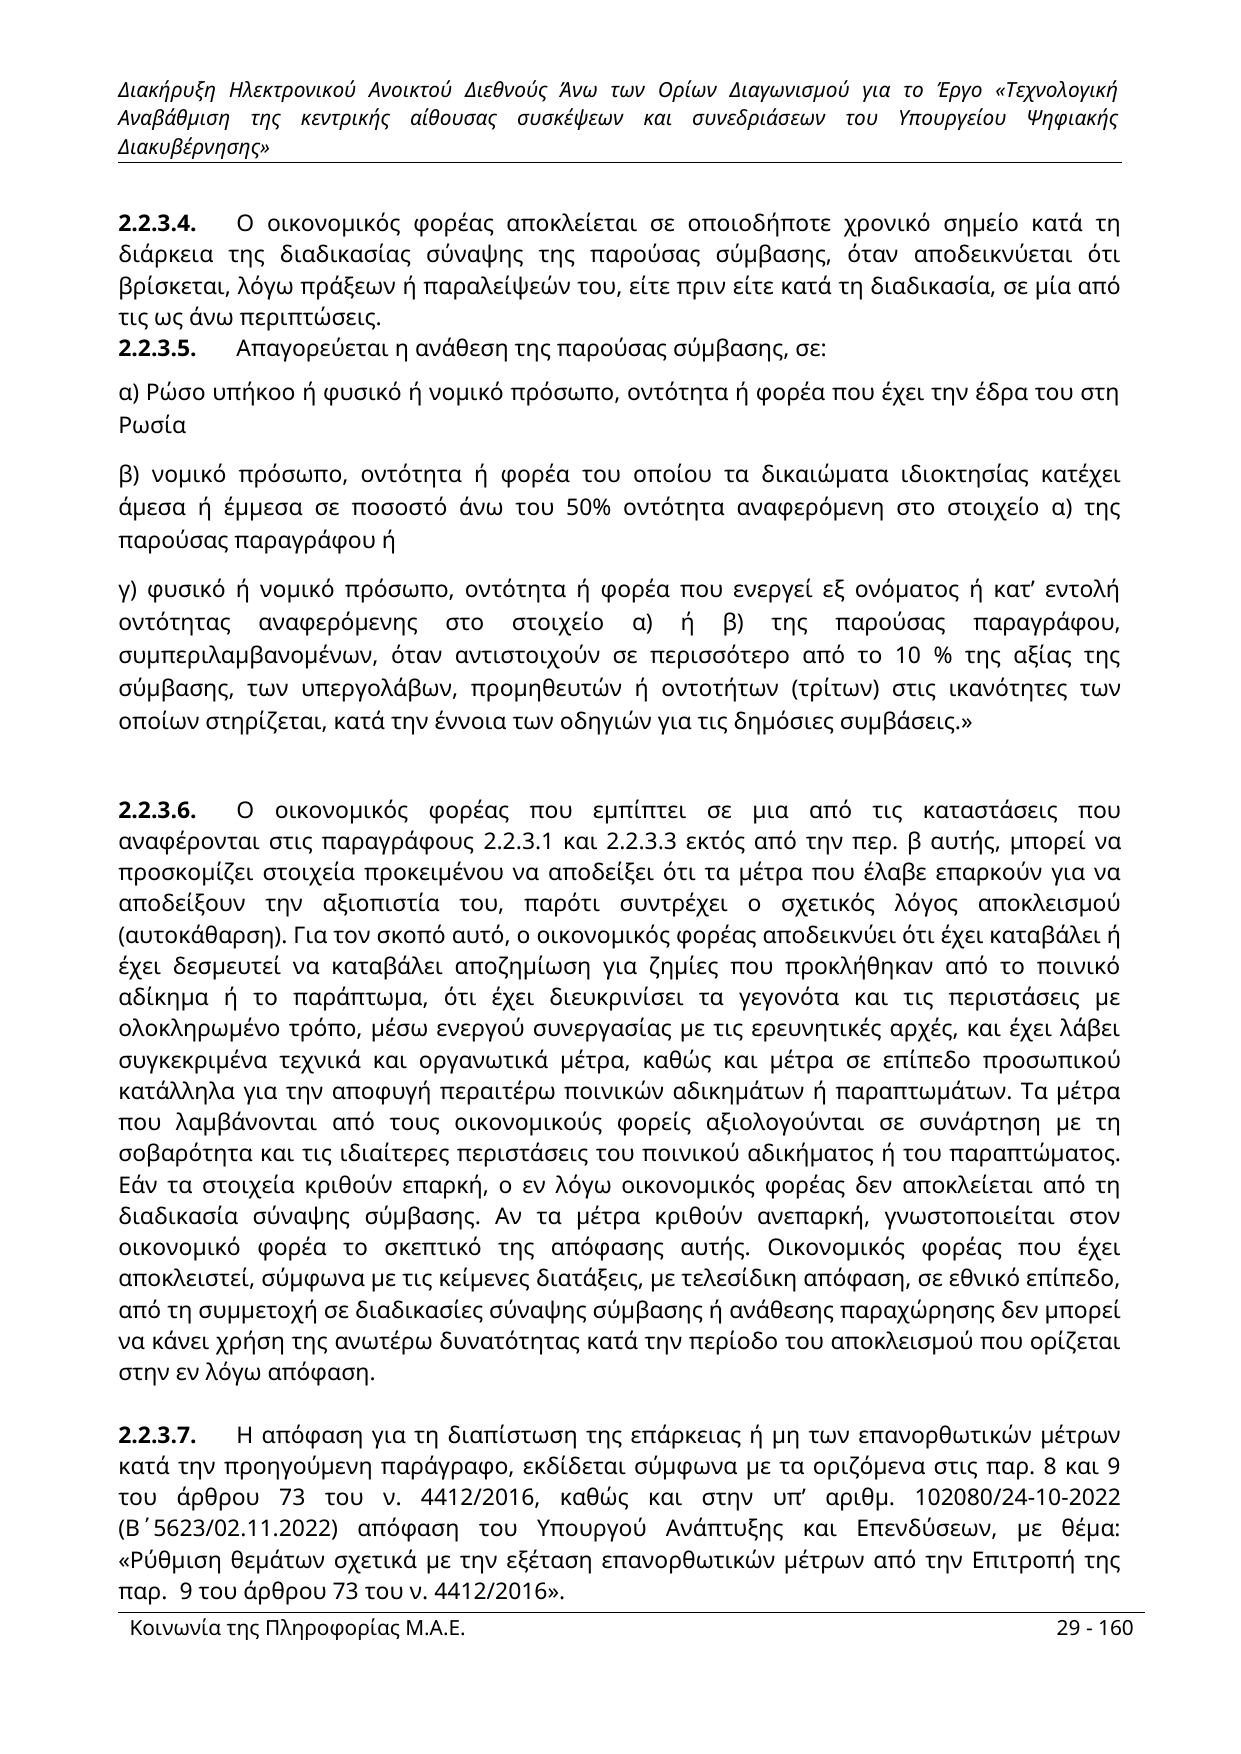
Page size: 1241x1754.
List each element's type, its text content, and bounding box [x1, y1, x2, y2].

list Η απόφαση για τη διαπίστωση της επάρκειας ή μη των επανορθωτικών μέτρων κατά την προηγούμενη παράγραφο, εκδίδεται σύμφωνα με τα οριζόμενα στις παρ. 8 και 9 του άρθρου 73 του ν. 4412/2016, καθώς και στην υπ’ αριθμ. 102080/24-10-2022 (Β΄5623/02.11.2022) απόφαση του Υπουργού Ανάπτυξης και Επενδύσεων, με θέμα: «Ρύθμιση θεμάτων σχετικά με την εξέταση επανορθωτικών μέτρων από την Επιτροπή της παρ. 9 του άρθρου 73 του ν. 4412/2016». [118, 1419, 1122, 1606]
list Ο οικονομικός φορέας που εμπίπτει σε μια από τις καταστάσεις που αναφέρονται στις παραγράφους 2.2.3.1 και 2.2.3.3 εκτός από την περ. β αυτής, μπορεί να προσκομίζει στοιχεία προκειμένου να αποδείξει ότι τα μέτρα που έλαβε επαρκούν για να αποδείξουν την αξιοπιστία του, παρότι συντρέχει ο σχετικός λόγος αποκλεισμού (αυτoκάθαρση). Για τον σκοπό αυτό, ο οικονομικός φορέας αποδεικνύει ότι έχει καταβάλει ή έχει δεσμευτεί να καταβάλει αποζημίωση για ζημίες που προκλήθηκαν από το ποινικό αδίκημα ή το παράπτωμα, ότι έχει διευκρινίσει τα γεγονότα και τις περιστάσεις με ολοκληρωμένο τρόπο, μέσω ενεργού συνεργασίας με τις ερευνητικές αρχές, και έχει λάβει συγκεκριμένα τεχνικά και οργανωτικά μέτρα, καθώς και μέτρα σε επίπεδο προσωπικού κατάλληλα για την αποφυγή περαιτέρω ποινικών αδικημάτων ή παραπτωμάτων. Τα μέτρα που λαμβάνονται από τους οικονομικούς φορείς αξιολογούνται σε συνάρτηση με τη σοβαρότητα και τις ιδιαίτερες περιστάσεις του ποινικού αδικήματος ή του παραπτώματος. Εάν τα στοιχεία κριθούν επαρκή, ο εν λόγω οικονομικός φορέας δεν αποκλείεται από τη διαδικασία σύναψης σύμβασης. Αν τα μέτρα κριθούν ανεπαρκή, γνωστοποιείται στον οικονομικό φορέα το σκεπτικό της απόφασης αυτής. Οικονομικός φορέας που έχει αποκλειστεί, σύμφωνα με τις κείμενες διατάξεις, με τελεσίδικη απόφαση, σε εθνικό επίπεδο, από τη συμμετοχή σε διαδικασίες σύναψης σύμβασης ή ανάθεσης παραχώρησης δεν μπορεί να κάνει χρήση της ανωτέρω δυνατότητας κατά την περίοδο του αποκλεισμού που ορίζεται στην εν λόγω απόφαση. [118, 794, 1122, 1387]
text γ) φυσικό ή νομικό πρόσωπο, οντότητα ή φορέα που ενεργεί εξ ονόματος ή κατ’ εντολή οντότητας αναφερόμενης στο στοιχείο α) ή β) της παρούσας παραγράφου, συμπεριλαμβανομένων, όταν αντιστοιχούν σε περισσότερο από το 10 % της αξίας της σύμβασης, των υπεργολάβων, προμηθευτών ή οντοτήτων (τρίτων) στις ικανότητες των οποίων στηρίζεται, κατά την έννοια των οδηγιών για τις δημόσιες συμβάσεις.» [118, 573, 1122, 736]
text β) νομικό πρόσωπο, οντότητα ή φορέα του οποίου τα δικαιώματα ιδιοκτησίας κατέχει άμεσα ή έμμεσα σε ποσοστό άνω του 50% οντότητα αναφερόμενη στο στοιχείο α) της παρούσας παραγράφου ή [118, 458, 1122, 555]
list Ο οικονομικός φορέας αποκλείεται σε οποιοδήποτε χρονικό σημείο κατά τη διάρκεια της διαδικασίας σύναψης της παρούσας σύμβασης, όταν αποδεικνύεται ότι βρίσκεται, λόγω πράξεων ή παραλείψεών του, είτε πριν είτε κατά τη διαδικασία, σε μία από τις ως άνω περιπτώσεις. [118, 207, 1122, 332]
text α) Ρώσο υπήκοο ή φυσικό ή νομικό πρόσωπο, οντότητα ή φορέα που έχει την έδρα του στη Ρωσία [118, 376, 1122, 440]
list Απαγορεύεται η ανάθεση της παρούσας σύμβασης, σε: [118, 332, 1122, 363]
